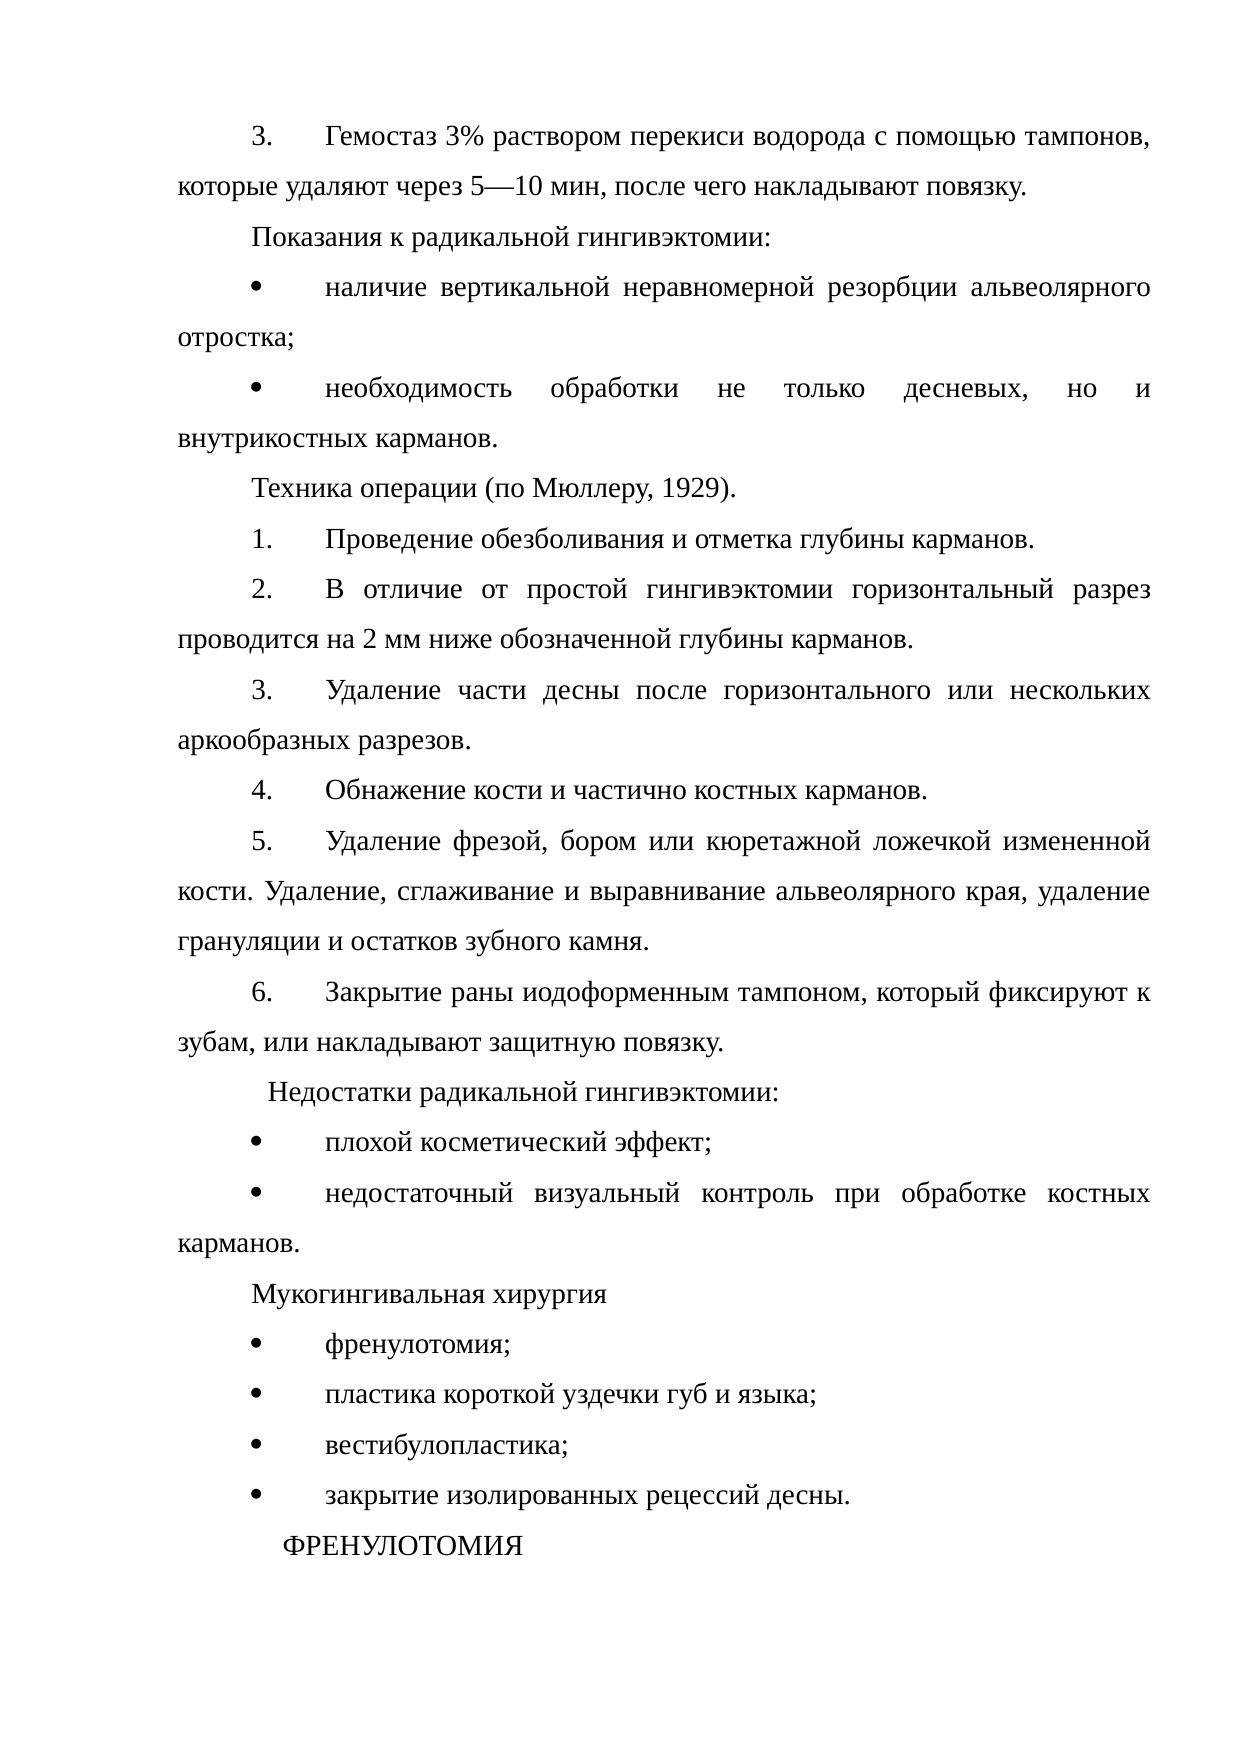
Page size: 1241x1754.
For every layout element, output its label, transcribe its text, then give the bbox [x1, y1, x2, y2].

list необходимость обработки не только десневых, но и внутрикостных карманов. [177, 370, 1152, 454]
list закрытие изолированных рецессий десны. [177, 1477, 1152, 1511]
list Закрытие раны иодоформенным тампоном, который фиксируют к зубам, или накладывают защитную повязку. [177, 974, 1152, 1057]
list Гемостаз 3% раствором перекиси водорода с помощью тампонов, которые удаляют через 5—10 мин, после чего накладывают повязку. [177, 118, 1152, 202]
text Показания к радикальной гингивэктомии: [177, 219, 1152, 252]
list вестибулопластика; [177, 1427, 1152, 1461]
subtitle ФРЕНУЛОТОМИЯ [177, 1528, 1152, 1561]
list френулотомия; [177, 1326, 1152, 1360]
list недостаточный визуальный контроль при обработке костных карманов. [177, 1175, 1152, 1259]
list плохой косметический эффект; [177, 1124, 1152, 1158]
list пластика короткой уздечки губ и языка; [177, 1376, 1152, 1410]
list Обнажение кости и частично костных карманов. [177, 772, 1152, 806]
list наличие вертикальной неравномерной резорбции альвеолярного отростка; [177, 269, 1152, 353]
text Мукогингивальная хирургия [177, 1276, 1152, 1309]
list Удаление части десны после горизонтального или нескольких аркообразных разрезов. [177, 672, 1152, 756]
subtitle Недостатки радикальной гингивэктомии: [177, 1074, 1152, 1108]
text Техника операции (по Мюллеру, 1929). [177, 471, 1152, 504]
list В отличие от простой гингивэктомии горизонтальный разрез проводится на 2 мм ниже обозначенной глубины карманов. [177, 571, 1152, 655]
list Проведение обезболивания и отметка глубины карманов. [177, 521, 1152, 554]
list Удаление фрезой, бором или кюретажной ложечкой измененной кости. Удаление, сглаживание и выравнивание альвеолярного края, удаление грануляции и остатков зубного камня. [177, 823, 1152, 957]
